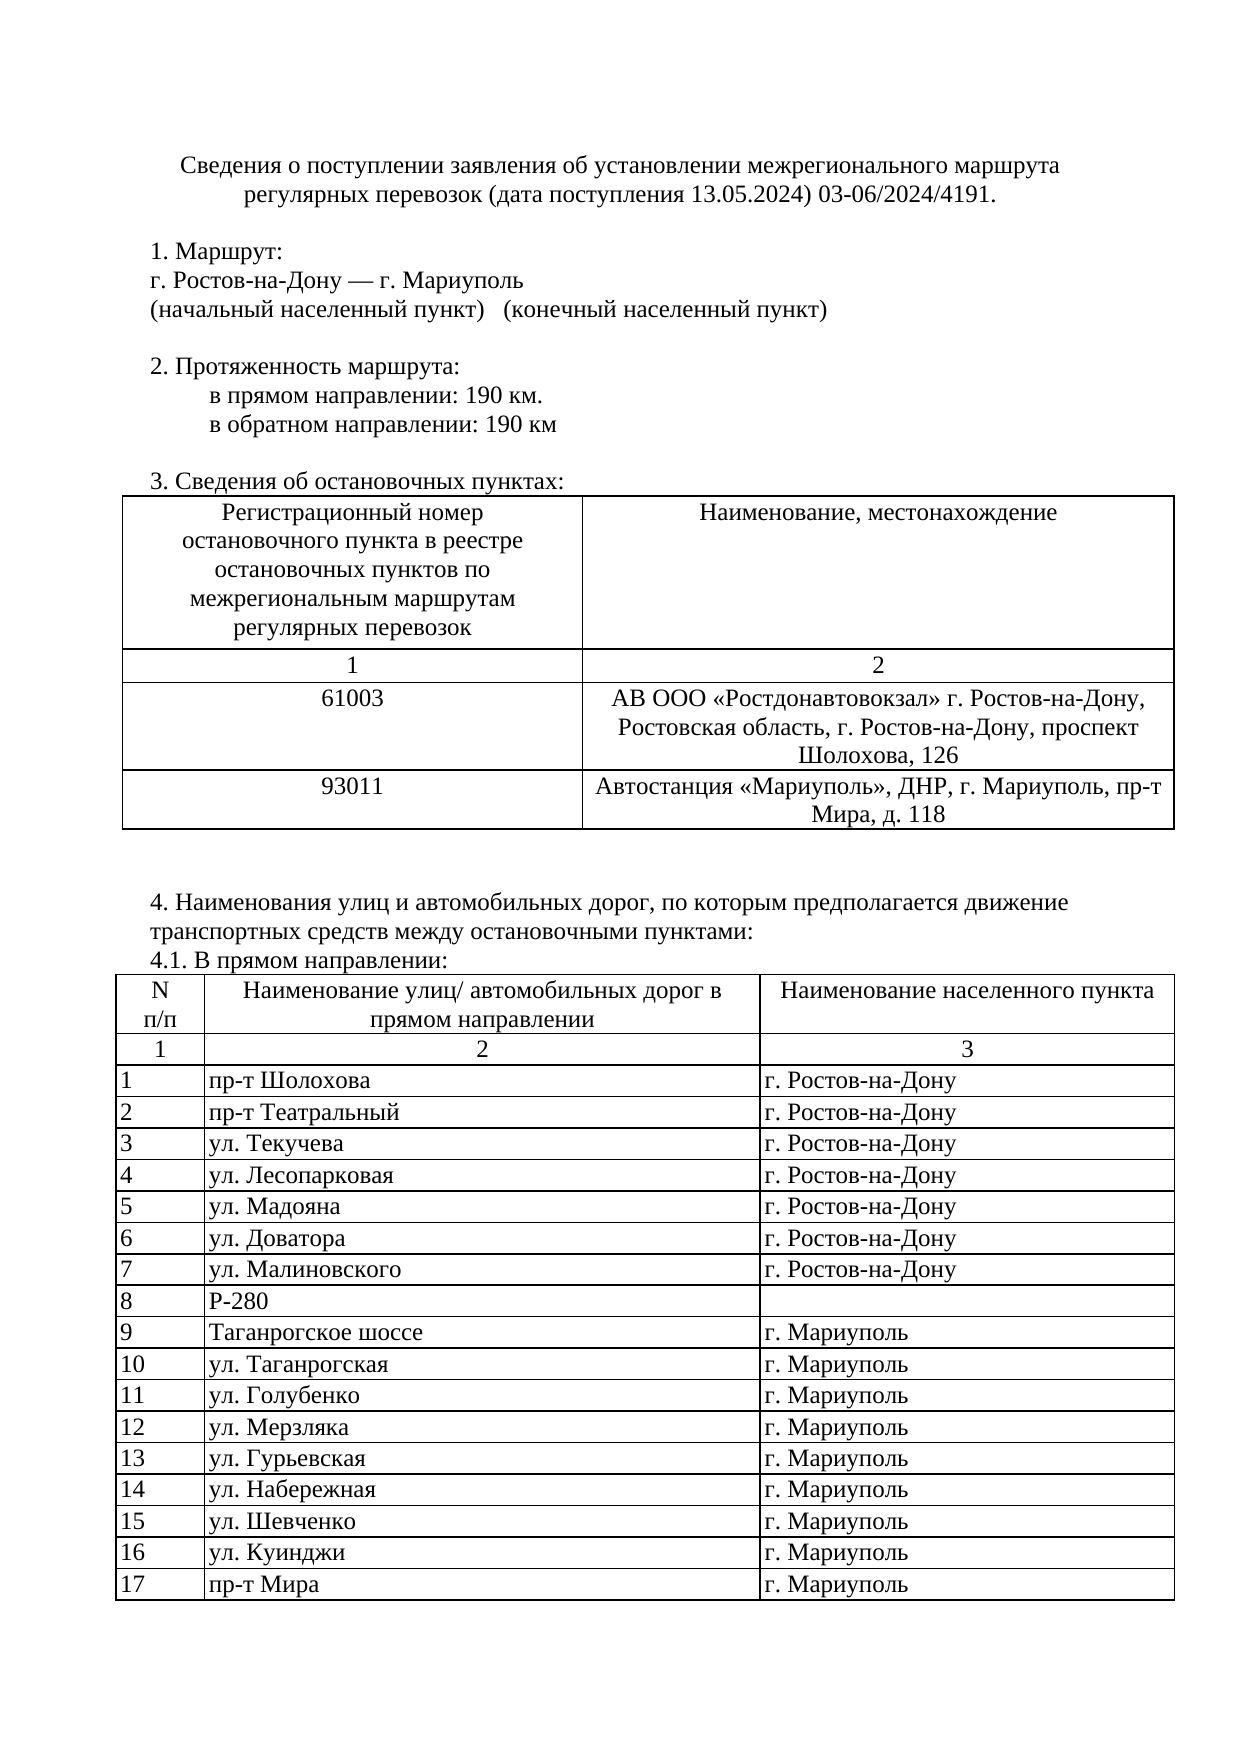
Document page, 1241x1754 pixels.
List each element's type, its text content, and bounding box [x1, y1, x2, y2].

table_cell пр-т Театральный [205, 1097, 759, 1127]
table_cell 5 [117, 1192, 204, 1221]
table_cell [761, 1286, 1174, 1316]
table_cell пр-т Шолохова [205, 1066, 759, 1096]
table_header Регистрационный номер остановочного пункта в реестре остановочных пунктов по межрегиональным маршрутам регулярных перевозок [123, 497, 582, 648]
table_cell ул. Набережная [205, 1475, 759, 1504]
table_cell г. Мариуполь [761, 1349, 1174, 1379]
table_cell г. Ростов-на-Дону [761, 1129, 1174, 1158]
table_cell 16 [117, 1538, 204, 1567]
table_cell г. Мариуполь [761, 1538, 1174, 1567]
table_cell 2 [205, 1034, 759, 1064]
table_cell г. Ростов-на-Дону [761, 1192, 1174, 1221]
table_cell г. Мариуполь [761, 1412, 1174, 1442]
table_cell 10 [117, 1349, 204, 1379]
table_cell 15 [117, 1506, 204, 1536]
table_cell 12 [117, 1412, 204, 1442]
table_cell 7 [117, 1255, 204, 1284]
text 2. Протяженность маршрута: [150, 351, 1090, 380]
table_cell ул. Гурьевская [205, 1443, 759, 1473]
text 4.1. В прямом направлении: [150, 945, 1090, 973]
table_cell 13 [117, 1443, 204, 1473]
table_cell г. Мариуполь [761, 1475, 1174, 1504]
text 3. Сведения об остановочных пунктах: [150, 466, 1090, 495]
table_cell г. Мариуполь [761, 1506, 1174, 1536]
table_cell г. Мариуполь [761, 1443, 1174, 1473]
text в обратном направлении: 190 км [150, 409, 1090, 437]
table_cell г. Мариуполь [761, 1317, 1174, 1347]
table_cell 2 [117, 1097, 204, 1127]
table_cell 4 [117, 1160, 204, 1190]
table_cell ул. Мадояна [205, 1192, 759, 1221]
table_cell 1 [117, 1066, 204, 1096]
table_cell ул. Куинджи [205, 1538, 759, 1567]
table_cell 61003 [123, 683, 582, 769]
table_cell Автостанция «Мариуполь», ДНР, г. Мариуполь, пр-т Мира, д. 118 [583, 771, 1173, 828]
table_cell ул. Текучева [205, 1129, 759, 1158]
table_cell г. Мариуполь [761, 1569, 1174, 1599]
table_cell ул. Шевченко [205, 1506, 759, 1536]
table_cell ул. Таганрогская [205, 1349, 759, 1379]
table_cell 8 [117, 1286, 204, 1316]
table_cell 11 [117, 1380, 204, 1410]
table_cell г. Ростов-на-Дону [761, 1160, 1174, 1190]
table_cell ул. Мерзляка [205, 1412, 759, 1442]
table_header Наименование, местонахождение [583, 497, 1173, 648]
table_cell г. Ростов-на-Дону [761, 1223, 1174, 1253]
table_header N п/п [117, 975, 204, 1033]
text (начальный населенный пункт) (конечный населенный пункт) [150, 294, 1090, 322]
text Сведения о поступлении заявления об установлении межрегионального маршрута регулярных перевозок (дата поступления 13.05.2024) 03-06/2024/4191. [150, 150, 1090, 207]
table_header Наименование улиц/ автомобильных дорог в прямом направлении [205, 975, 759, 1033]
table_cell 17 [117, 1569, 204, 1599]
table_cell г. Мариуполь [761, 1380, 1174, 1410]
text в прямом направлении: 190 км. [150, 380, 1090, 409]
table_cell 3 [117, 1129, 204, 1158]
table_cell ул. Голубенко [205, 1380, 759, 1410]
table_cell 9 [117, 1317, 204, 1347]
table_header Наименование населенного пункта [761, 975, 1174, 1033]
text 1. Маршрут: [150, 236, 1090, 265]
table_cell ул. Малиновского [205, 1255, 759, 1284]
table_cell ул. Лесопарковая [205, 1160, 759, 1190]
table_cell 1 [117, 1034, 204, 1064]
table_cell пр-т Мира [205, 1569, 759, 1599]
table_cell г. Ростов-на-Дону [761, 1255, 1174, 1284]
table_cell г. Ростов-на-Дону [761, 1066, 1174, 1096]
text 4. Наименования улиц и автомобильных дорог, по которым предполагается движение транспортных средств между остановочными пунктами: [150, 887, 1090, 945]
table_cell Р-280 [205, 1286, 759, 1316]
text г. Ростов-на-Дону — г. Мариуполь [150, 265, 1090, 294]
table_cell 2 [583, 650, 1173, 681]
table_cell 3 [761, 1034, 1174, 1064]
table_cell 93011 [123, 771, 582, 828]
table_cell ул. Доватора [205, 1223, 759, 1253]
table_cell Таганрогское шоссе [205, 1317, 759, 1347]
table_cell г. Ростов-на-Дону [761, 1097, 1174, 1127]
table_cell 6 [117, 1223, 204, 1253]
table_cell 14 [117, 1475, 204, 1504]
table_cell 1 [123, 650, 582, 681]
table_cell АВ ООО «Ростдонавтовокзал» г. Ростов-на-Дону, Ростовская область, г. Ростов-на-Дону, проспект Шолохова, 126 [583, 683, 1173, 769]
